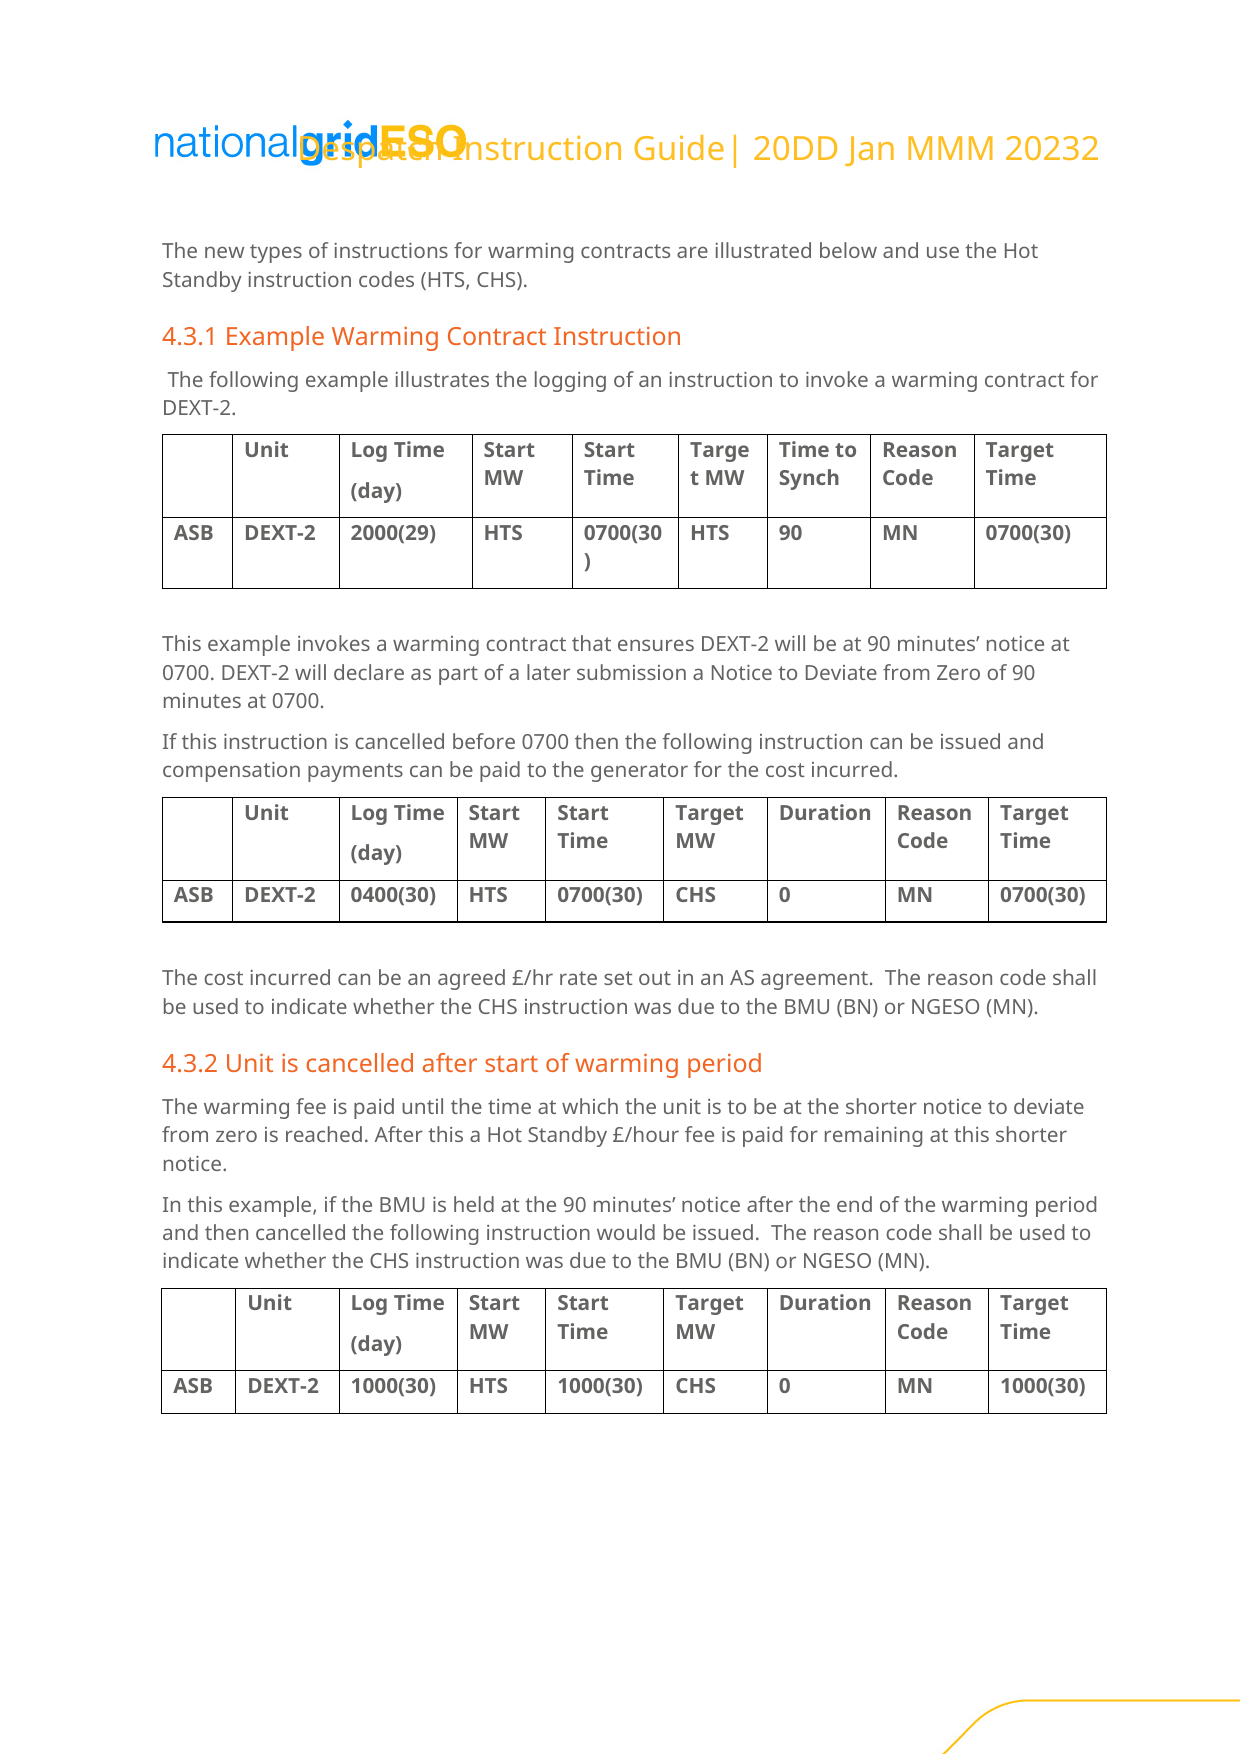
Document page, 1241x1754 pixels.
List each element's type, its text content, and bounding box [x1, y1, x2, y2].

table_header Start MW [458, 798, 545, 879]
table_cell MN [871, 518, 974, 587]
table_cell MN [886, 1371, 988, 1412]
table_header Duration [768, 1289, 885, 1370]
table_header Start Time [546, 1289, 663, 1370]
text The cost incurred can be an agreed £/hr rate set out in an AS agreement. The reason code shall be used to indicate whether the CHS instruction was due to the BMU (BN) or NGESO (MN). [162, 963, 1100, 1020]
table_cell HTS [458, 881, 545, 921]
table_cell 90 [768, 518, 870, 587]
table_cell CHS [664, 881, 767, 921]
text If this instruction is cancelled before 0700 then the following instruction can be issued and compensation payments can be paid to the generator for the cost incurred. [162, 727, 1100, 784]
table_header Start MW [473, 435, 572, 517]
table_header Reason Code [871, 435, 974, 517]
table_cell 1000(30) [989, 1371, 1106, 1412]
table_cell HTS [458, 1371, 545, 1412]
text The new types of instructions for warming contracts are illustrated below and use the Hot Standby instruction codes (HTS, CHS). [162, 236, 1100, 293]
table_cell 0700(30) [975, 518, 1106, 587]
table_header Log Time (day) [340, 798, 457, 879]
table_header [163, 798, 232, 879]
table_header Target Time [975, 435, 1106, 517]
table_header Unit [233, 435, 339, 517]
table_header [163, 435, 232, 517]
table_header Target MW [664, 1289, 767, 1370]
table_cell 0700(30) [546, 881, 663, 921]
table_cell 0700(30) [573, 518, 678, 587]
table_cell 2000(29) [340, 518, 472, 587]
table_header Unit [236, 1289, 339, 1370]
table_cell 0400(30) [340, 881, 457, 921]
text The warming fee is paid until the time at which the unit is to be at the shorter notice to deviate from zero is reached. After this a Hot Standby £/hour fee is paid for remaining at this shorter notice. [162, 1092, 1100, 1177]
subtitle 4.3.2 Unit is cancelled after start of warming period [162, 1045, 1100, 1079]
table_header Reason Code [886, 798, 988, 879]
table_cell ASB [162, 1371, 235, 1412]
table_cell 1000(30) [340, 1371, 457, 1412]
table_cell ASB [163, 881, 232, 921]
table_header Log Time (day) [340, 435, 472, 517]
table_header Target Time [989, 1289, 1106, 1370]
text In this example, if the BMU is held at the 90 minutes’ notice after the end of the warming period and then cancelled the following instruction would be issued. The reason code shall be used to indicate whether the CHS instruction was due to the BMU (BN) or NGESO (MN). [162, 1190, 1100, 1275]
table_header Target Time [989, 798, 1106, 879]
picture [49, 45, 1241, 1754]
table_header [162, 1289, 235, 1370]
table_header Unit [233, 798, 339, 879]
table_cell HTS [473, 518, 572, 587]
table_cell 0 [768, 1371, 885, 1412]
table_header Start MW [458, 1289, 545, 1370]
table_header Start Time [546, 798, 663, 879]
table_cell HTS [679, 518, 767, 587]
table_cell MN [886, 881, 988, 921]
table_cell 0 [768, 881, 885, 921]
subtitle 4.3.1 Example Warming Contract Instruction [162, 318, 1100, 352]
text This example invokes a warming contract that ensures DEXT-2 will be at 90 minutes’ notice at 0700. DEXT-2 will declare as part of a later submission a Notice to Deviate from Zero of 90 minutes at 0700. [162, 629, 1100, 715]
table_cell DEXT-2 [236, 1371, 339, 1412]
table_header Target MW [679, 435, 767, 517]
table_header Target MW [664, 798, 767, 879]
table_cell ASB [163, 518, 232, 587]
table_cell 1000(30) [546, 1371, 663, 1412]
table_header Reason Code [886, 1289, 988, 1370]
table_header Log Time (day) [340, 1289, 457, 1370]
table_header Start Time [573, 435, 678, 517]
table_cell 0700(30) [989, 881, 1106, 921]
table_cell DEXT-2 [233, 881, 339, 921]
table_header Time to Synch [768, 435, 870, 517]
table_cell CHS [664, 1371, 767, 1412]
table_cell DEXT-2 [233, 518, 339, 587]
text The following example illustrates the logging of an instruction to invoke a warming contract for DEXT-2. [162, 365, 1100, 422]
table_header Duration [768, 798, 885, 879]
